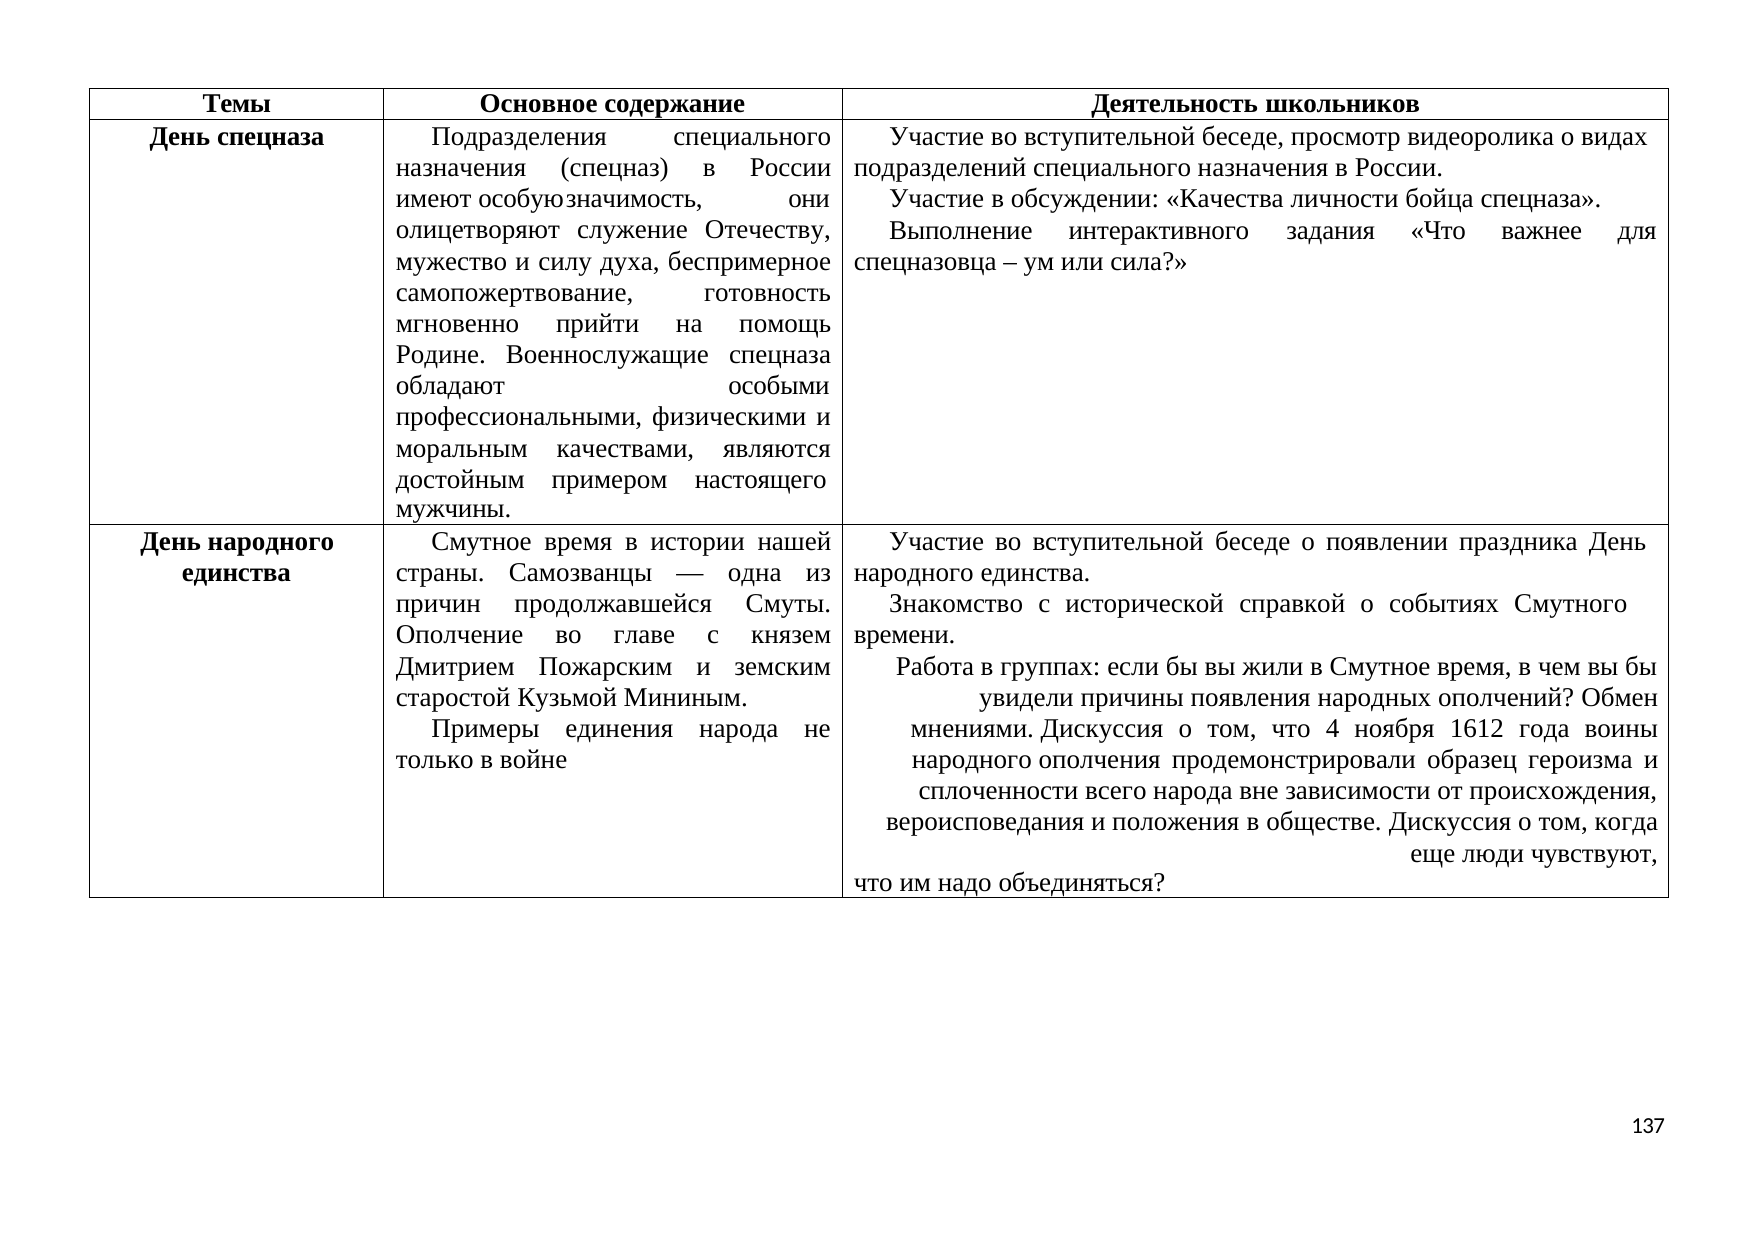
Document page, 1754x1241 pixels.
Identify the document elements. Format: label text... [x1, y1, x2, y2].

table_header Основное содержание [384, 89, 842, 119]
table_cell Участие во вступительной беседе о появлении праздника День народного единства. Знакомство с исторической справкой о событиях Смутного времени. Работа в группах: если бы вы жили в Смутное время, в чем вы бы увидели причины появления народных ополчений? Обмен мнениями. Дискуссия о том, что 4 ноября 1612 года воины народного ополчения продемонстрировали образец героизма и сплоченности всего народа вне зависимости от происхождения, вероисповедания и положения в обществе. Дискуссия о том, когда еще люди чувствуют, что им надо объединяться? [843, 525, 1668, 897]
table_header Деятельность школьников [843, 89, 1668, 119]
table_cell Смутное время в истории нашей страны. Самозванцы — одна из причин продолжавшейся Смуты. Ополчение во главе с князем Дмитрием Пожарским и земским старостой Кузьмой Мининым. Примеры единения народа не только в войне [384, 525, 842, 897]
table_header Темы [90, 89, 383, 119]
table_cell День спецназа [90, 120, 383, 524]
table_cell Участие во вступительной беседе, просмотр видеоролика о видах подразделений специального назначения в России. Участие в обсуждении: «Качества личности бойца спецназа». Выполнение интерактивного задания «Что важнее для спецназовца – ум или сила?» [843, 120, 1668, 524]
table_cell День народного единства [90, 525, 383, 897]
table_cell Подразделения специального назначения (спецназ) в России имеют особую значимость, они олицетворяют служение Отечеству, мужество и силу духа, беспримерное самопожертвование, готовность мгновенно прийти на помощь Родине. Военнослужащие спецназа обладают особыми профессиональными, физическими и моральным качествами, являются достойным примером настоящего мужчины. [384, 120, 842, 524]
